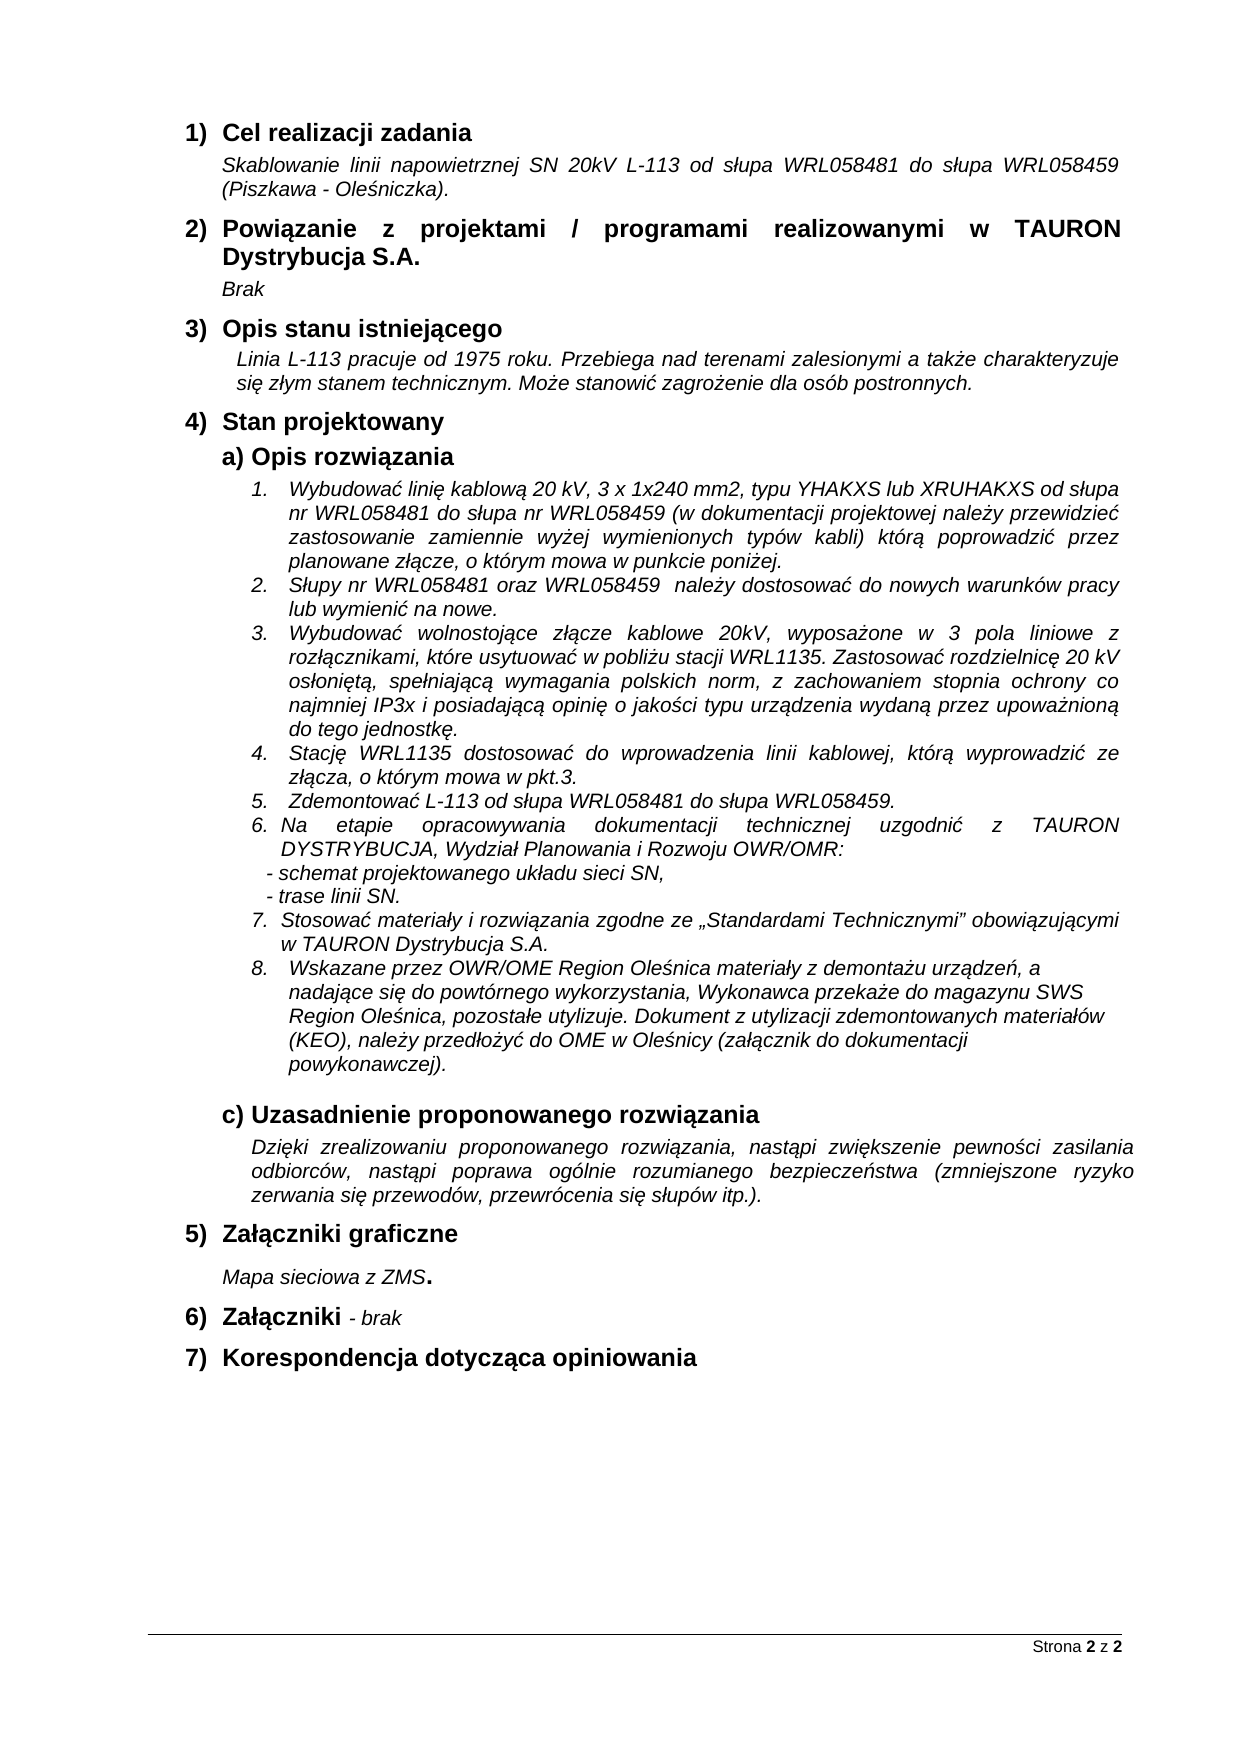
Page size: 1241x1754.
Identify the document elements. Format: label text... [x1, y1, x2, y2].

text - schemat projektowanego układu sieci SN, [266, 860, 1122, 884]
text Dzięki zrealizowaniu proponowanego rozwiązania, nastąpi zwiększenie pewności zasilania odbiorców, nastąpi poprawa ogólnie rozumianego bezpieczeństwa (zmniejszone ryzyko zerwania się przewodów, przewrócenia się słupów itp.). [251, 1135, 1137, 1207]
list Załączniki - brak [185, 1302, 1122, 1331]
list Cel realizacji zadania [185, 118, 1122, 147]
text Mapa sieciowa z ZMS. [222, 1261, 1122, 1289]
list Załączniki graficzne [185, 1219, 1122, 1248]
list Wybudować wolnostojące złącze kablowe 20kV, wyposażone w 3 pola liniowe z rozłącznikami, które usytuować w pobliżu stacji WRL1135. Zastosować rozdzielnicę 20 kV osłoniętą, spełniającą wymagania polskich norm, z zachowaniem stopnia ochrony co najmniej IP3x i posiadającą opinię o jakości typu urządzenia wydaną przez upoważnioną do tego jednostkę. [251, 621, 1122, 741]
text c) Uzasadnienie proponowanego rozwiązania [222, 1100, 1122, 1129]
list Zdemontować L-113 od słupa WRL058481 do słupa WRL058459. [251, 788, 1122, 812]
text Linia L-113 pracuje od 1975 roku. Przebiega nad terenami zalesionymi a także charakteryzuje się złym stanem technicznym. Może stanowić zagrożenie dla osób postronnych. [236, 347, 1122, 394]
list Stosować materiały i rozwiązania zgodne ze „Standardami Technicznymi” obowiązującymi w TAURON Dystrybucja S.A. [251, 908, 1122, 956]
list Wybudować linię kablową 20 kV, 3 x 1x240 mm2, typu YHAKXS lub XRUHAKXS od słupa nr WRL058481 do słupa nr WRL058459 (w dokumentacji projektowej należy przewidzieć zastosowanie zamiennie wyżej wymienionych typów kabli) którą poprowadzić przez planowane złącze, o którym mowa w punkcie poniżej. [251, 477, 1122, 573]
text - trase linii SN. [266, 884, 1122, 908]
list Opis stanu istniejącego [185, 314, 1122, 342]
list Powiązanie z projektami / programami realizowanymi w TAURON Dystrybucja S.A. [185, 213, 1122, 271]
text Skablowanie linii napowietrznej SN 20kV L-113 od słupa WRL058481 do słupa WRL058459 (Piszkawa - Oleśniczka). [222, 153, 1122, 201]
list Wskazane przez OWR/OME Region Oleśnica materiały z demontażu urządzeń, a nadające się do powtórnego wykorzystania, Wykonawca przekaże do magazynu SWS Region Oleśnica, pozostałe utylizuje. Dokument z utylizacji zdemontowanych materiałów (KEO), należy przedłożyć do OME w Oleśnicy (załącznik do dokumentacji powykonawczej). [251, 956, 1122, 1076]
list Korespondencja dotycząca opiniowania [185, 1343, 1122, 1372]
list Na etapie opracowywania dokumentacji technicznej uzgodnić z TAURON DYSTRYBUCJA, Wydział Planowania i Rozwoju OWR/OMR: [251, 812, 1122, 860]
text Brak [222, 277, 1122, 301]
list Słupy nr WRL058481 oraz WRL058459 należy dostosować do nowych warunków pracy lub wymienić na nowe. [251, 573, 1122, 621]
list Stan projektowany [185, 407, 1122, 436]
list Stację WRL1135 dostosować do wprowadzenia linii kablowej, którą wyprowadzić ze złącza, o którym mowa w pkt.3. [251, 741, 1122, 788]
list Opis rozwiązania [222, 442, 1122, 471]
